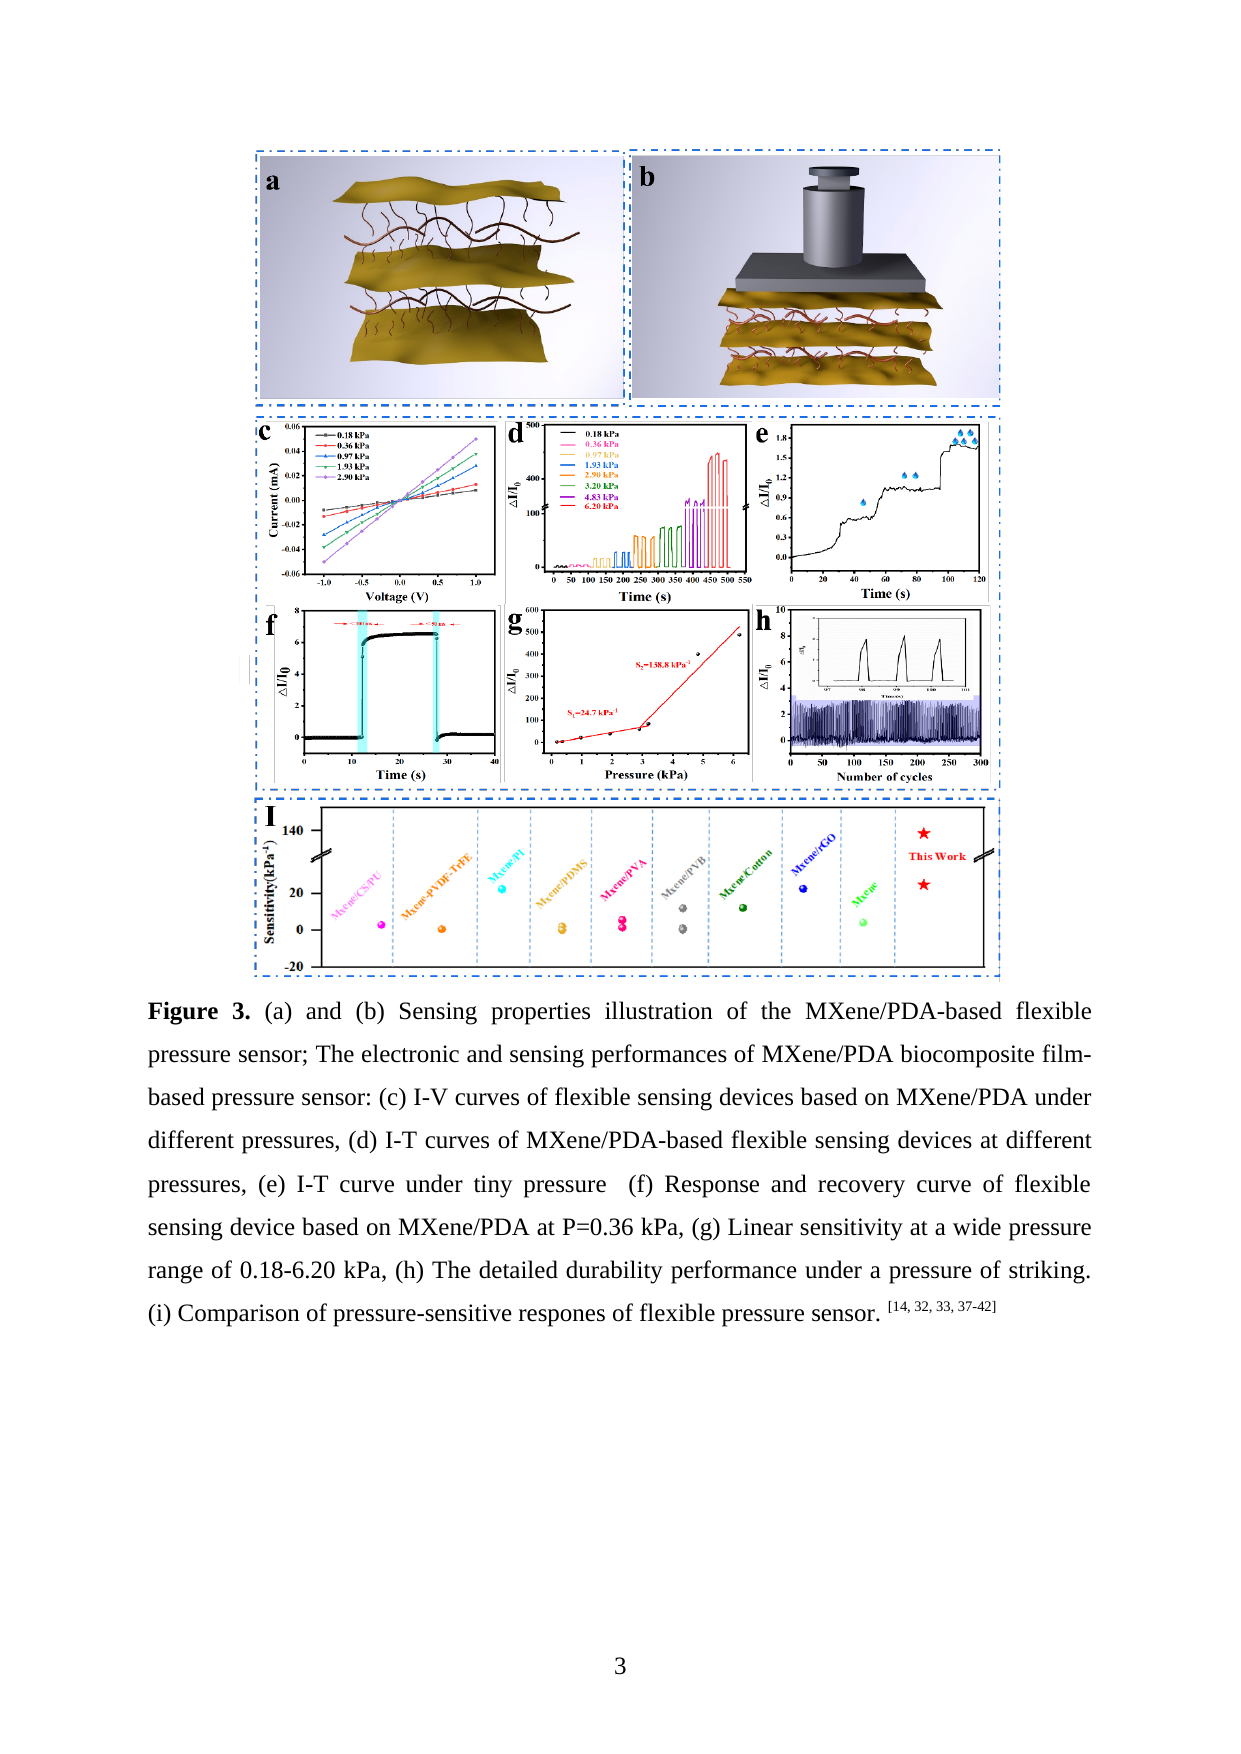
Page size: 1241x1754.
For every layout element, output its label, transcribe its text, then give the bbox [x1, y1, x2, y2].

text Figure 3. (a) and (b) Sensing properties illustration of the MXene/PDA-based flexible pressure sensor; The electronic and sensing performances of MXene/PDA biocomposite film-based pressure sensor: (c) I-V curves of flexible sensing devices based on MXene/PDA under different pressures, (d) I-T curves of MXene/PDA-based flexible sensing devices at different pressures, (e) I-T curve under tiny pressure (f) Response and recovery curve of flexible sensing device based on MXene/PDA at P=0.36 kPa, (g) Linear sensitivity at a wide pressure range of 0.18-6.20 kPa, (h) The detailed durability performance under a pressure of striking. (i) Comparison of pressure-sensitive respones of flexible pressure sensor. [14, 32, 33, 37-42] [148, 996, 1093, 1327]
picture [239, 147, 1001, 982]
